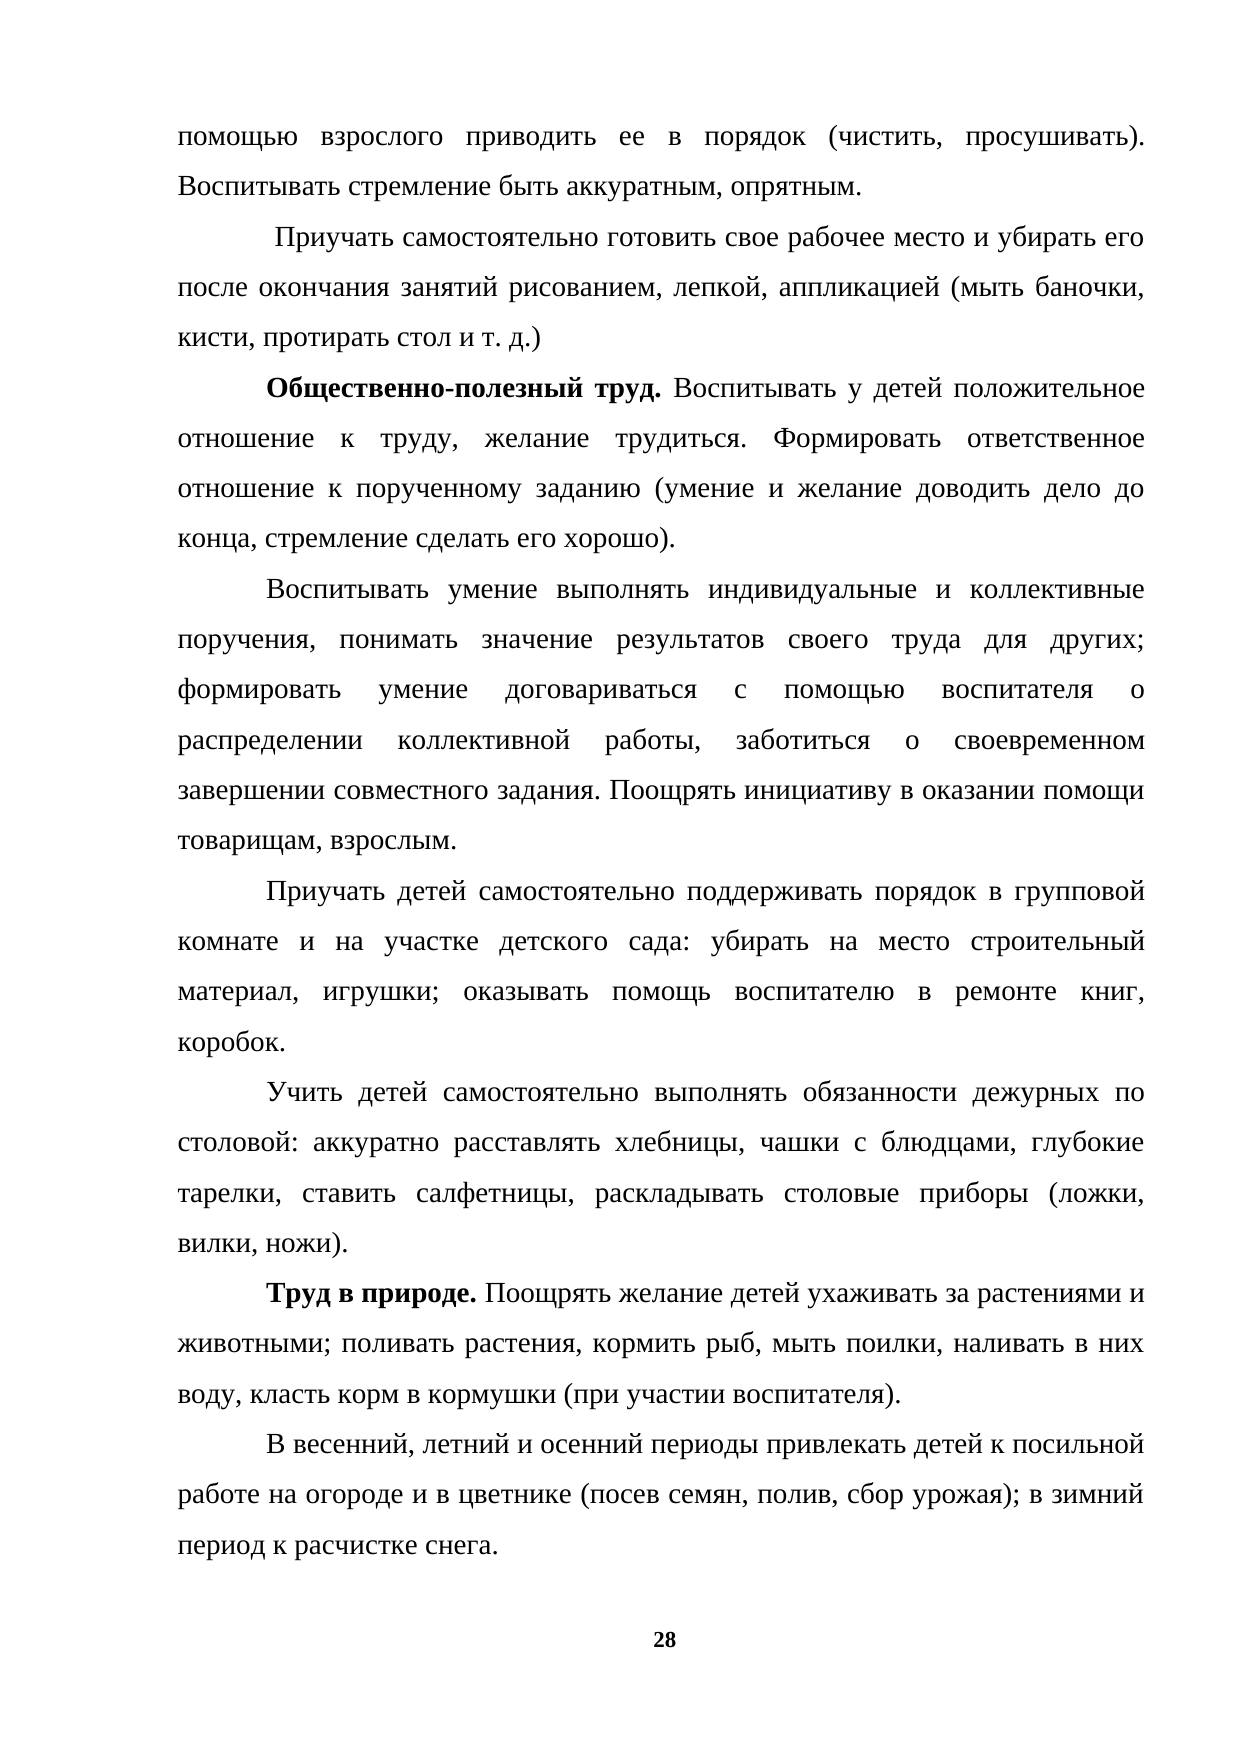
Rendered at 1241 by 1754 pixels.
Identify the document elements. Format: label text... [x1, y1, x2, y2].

text Приучать самостоятельно готовить свое рабочее место и убирать его после окончания занятий рисованием, лепкой, аппликацией (мыть баночки, кисти, протирать стол и т. д.) [177, 219, 1146, 353]
text Воспитывать умение выполнять индивидуальные и коллективные поручения, понимать значение результатов своего труда для других; формировать умение договариваться с помощью воспитателя о распределении коллективной работы, заботиться о своевременном завершении совместного задания. Поощрять инициативу в оказании помощи товарищам, взрослым. [177, 571, 1146, 856]
text Труд в природе. Поощрять желание детей ухаживать за растениями и животными; поливать растения, кормить рыб, мыть поилки, наливать в них воду, класть корм в кормушки (при участии воспитателя). [177, 1275, 1146, 1409]
text Общественно-полезный труд. Воспитывать у детей положительное отношение к труду, желание трудиться. Формировать ответственное отношение к порученному заданию (умение и желание доводить дело до конца, стремление сделать его хорошо). [177, 370, 1146, 554]
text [177, 118, 1146, 202]
text В весенний, летний и осенний периоды привлекать детей к посильной работе на огороде и в цветнике (посев семян, полив, сбор урожая); в зимний период к расчистке снега. [177, 1426, 1146, 1560]
text Приучать детей самостоятельно поддерживать порядок в групповой комнате и на участке детского сада: убирать на место строительный материал, игрушки; оказывать помощь воспитателю в ремонте книг, коробок. [177, 873, 1146, 1057]
text Учить детей самостоятельно выполнять обязанности дежурных по столовой: аккуратно расставлять хлебницы, чашки с блюдцами, глубокие тарелки, ставить салфетницы, раскладывать столовые приборы (ложки, вилки, ножи). [177, 1074, 1146, 1258]
